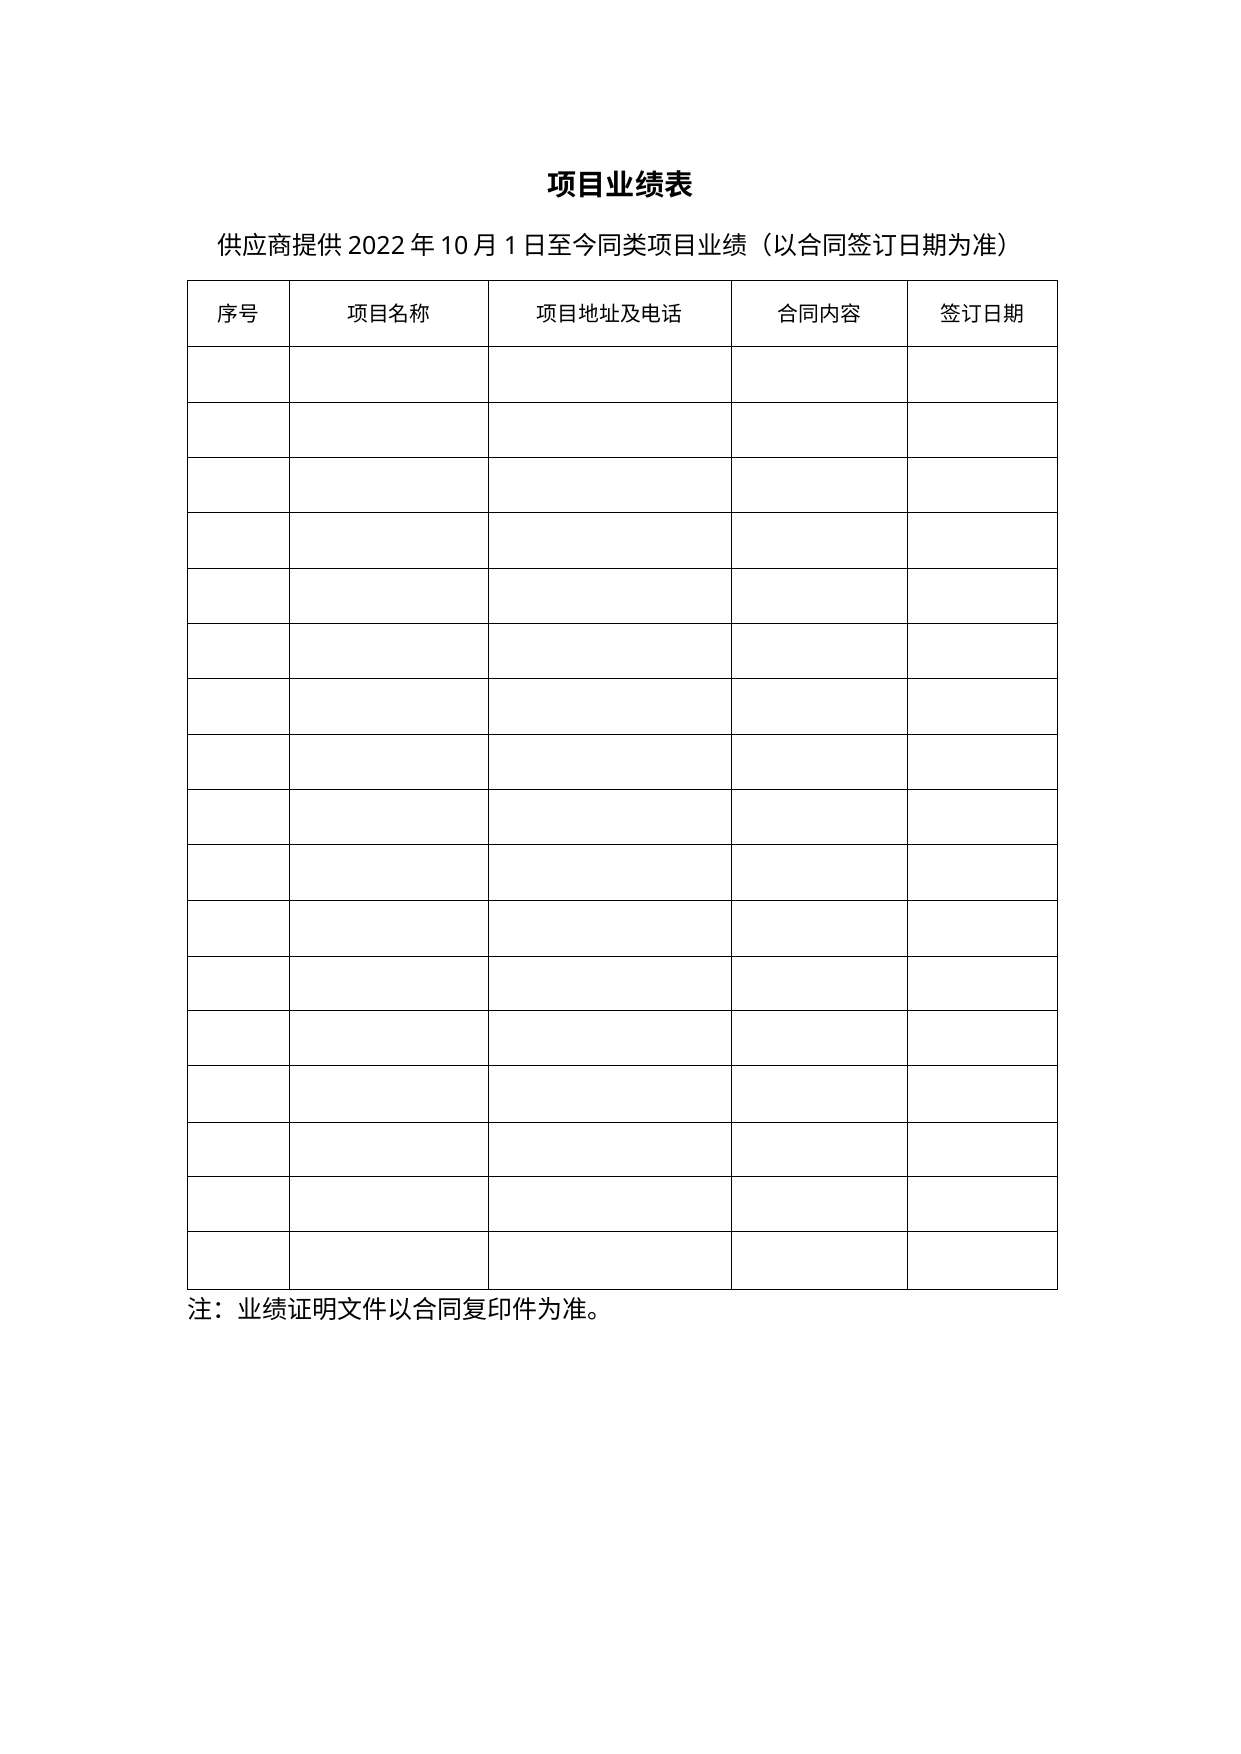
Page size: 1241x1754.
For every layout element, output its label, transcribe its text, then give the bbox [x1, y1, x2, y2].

table_cell [908, 1123, 1057, 1176]
table_cell [732, 513, 907, 568]
table_cell [290, 1177, 488, 1231]
table_cell [908, 1011, 1057, 1065]
table_cell [290, 458, 488, 512]
table_cell [188, 513, 289, 568]
text 注：业绩证明文件以合同复印件为准。 [187, 1290, 1053, 1326]
table_cell [732, 347, 907, 402]
table_cell [908, 790, 1057, 843]
table_cell [732, 790, 907, 843]
table_cell [489, 624, 731, 677]
table_cell [489, 735, 731, 788]
table_header 合同内容 [732, 281, 907, 346]
table_cell [188, 790, 289, 843]
table_header 项目地址及电话 [489, 281, 731, 346]
table_cell [188, 1066, 289, 1121]
table_cell [290, 347, 488, 402]
table_cell [732, 1232, 907, 1289]
table_cell [290, 1232, 488, 1289]
table_cell [908, 679, 1057, 734]
table_cell [290, 569, 488, 623]
table_cell [732, 458, 907, 512]
table_cell [489, 513, 731, 568]
table_cell [732, 624, 907, 677]
table_cell [732, 845, 907, 899]
table_cell [489, 403, 731, 457]
table_cell [732, 901, 907, 956]
table_cell [732, 735, 907, 788]
table_cell [188, 1232, 289, 1289]
table_cell [732, 679, 907, 734]
table_cell [188, 458, 289, 512]
table_cell [188, 624, 289, 677]
table_cell [290, 1011, 488, 1065]
table_cell [908, 1177, 1057, 1231]
table_cell [290, 513, 488, 568]
table_cell [732, 1066, 907, 1121]
table_cell [732, 957, 907, 1010]
table_cell [489, 957, 731, 1010]
table_cell [908, 901, 1057, 956]
table_cell [908, 347, 1057, 402]
table_cell [732, 569, 907, 623]
table_cell [489, 458, 731, 512]
table_cell [732, 1011, 907, 1065]
table_cell [489, 1123, 731, 1176]
table_cell [489, 845, 731, 899]
table_cell [290, 845, 488, 899]
table_cell [290, 403, 488, 457]
table_cell [188, 735, 289, 788]
text 项目业绩表 [187, 162, 1053, 204]
table_header 签订日期 [908, 281, 1057, 346]
table_cell [732, 1123, 907, 1176]
table_cell [489, 679, 731, 734]
table_cell [290, 957, 488, 1010]
table_cell [188, 403, 289, 457]
table_cell [290, 790, 488, 843]
table_cell [188, 1177, 289, 1231]
table_cell [290, 735, 488, 788]
table_header 序号 [188, 281, 289, 346]
table_cell [908, 513, 1057, 568]
table_cell [188, 1123, 289, 1176]
table_cell [290, 901, 488, 956]
table_cell [908, 845, 1057, 899]
table_cell [290, 1066, 488, 1121]
table_cell [908, 735, 1057, 788]
table_cell [489, 1066, 731, 1121]
table_cell [188, 347, 289, 402]
table_cell [188, 957, 289, 1010]
table_cell [489, 1177, 731, 1231]
table_cell [908, 569, 1057, 623]
text 供应商提供2022年10月1日至今同类项目业绩（以合同签订日期为准） [187, 225, 1053, 262]
table_header 项目名称 [290, 281, 488, 346]
table_cell [290, 679, 488, 734]
table_cell [290, 1123, 488, 1176]
table_cell [908, 1066, 1057, 1121]
table_cell [732, 1177, 907, 1231]
table_cell [489, 1232, 731, 1289]
table_cell [489, 569, 731, 623]
table_cell [908, 624, 1057, 677]
table_cell [188, 901, 289, 956]
table_cell [908, 458, 1057, 512]
table_cell [732, 403, 907, 457]
table_cell [489, 1011, 731, 1065]
table_cell [489, 901, 731, 956]
table_cell [188, 679, 289, 734]
table_cell [489, 790, 731, 843]
table_cell [908, 403, 1057, 457]
table_cell [290, 624, 488, 677]
table_cell [188, 845, 289, 899]
table_cell [908, 1232, 1057, 1289]
table_cell [489, 347, 731, 402]
table_cell [908, 957, 1057, 1010]
table_cell [188, 569, 289, 623]
table_cell [188, 1011, 289, 1065]
